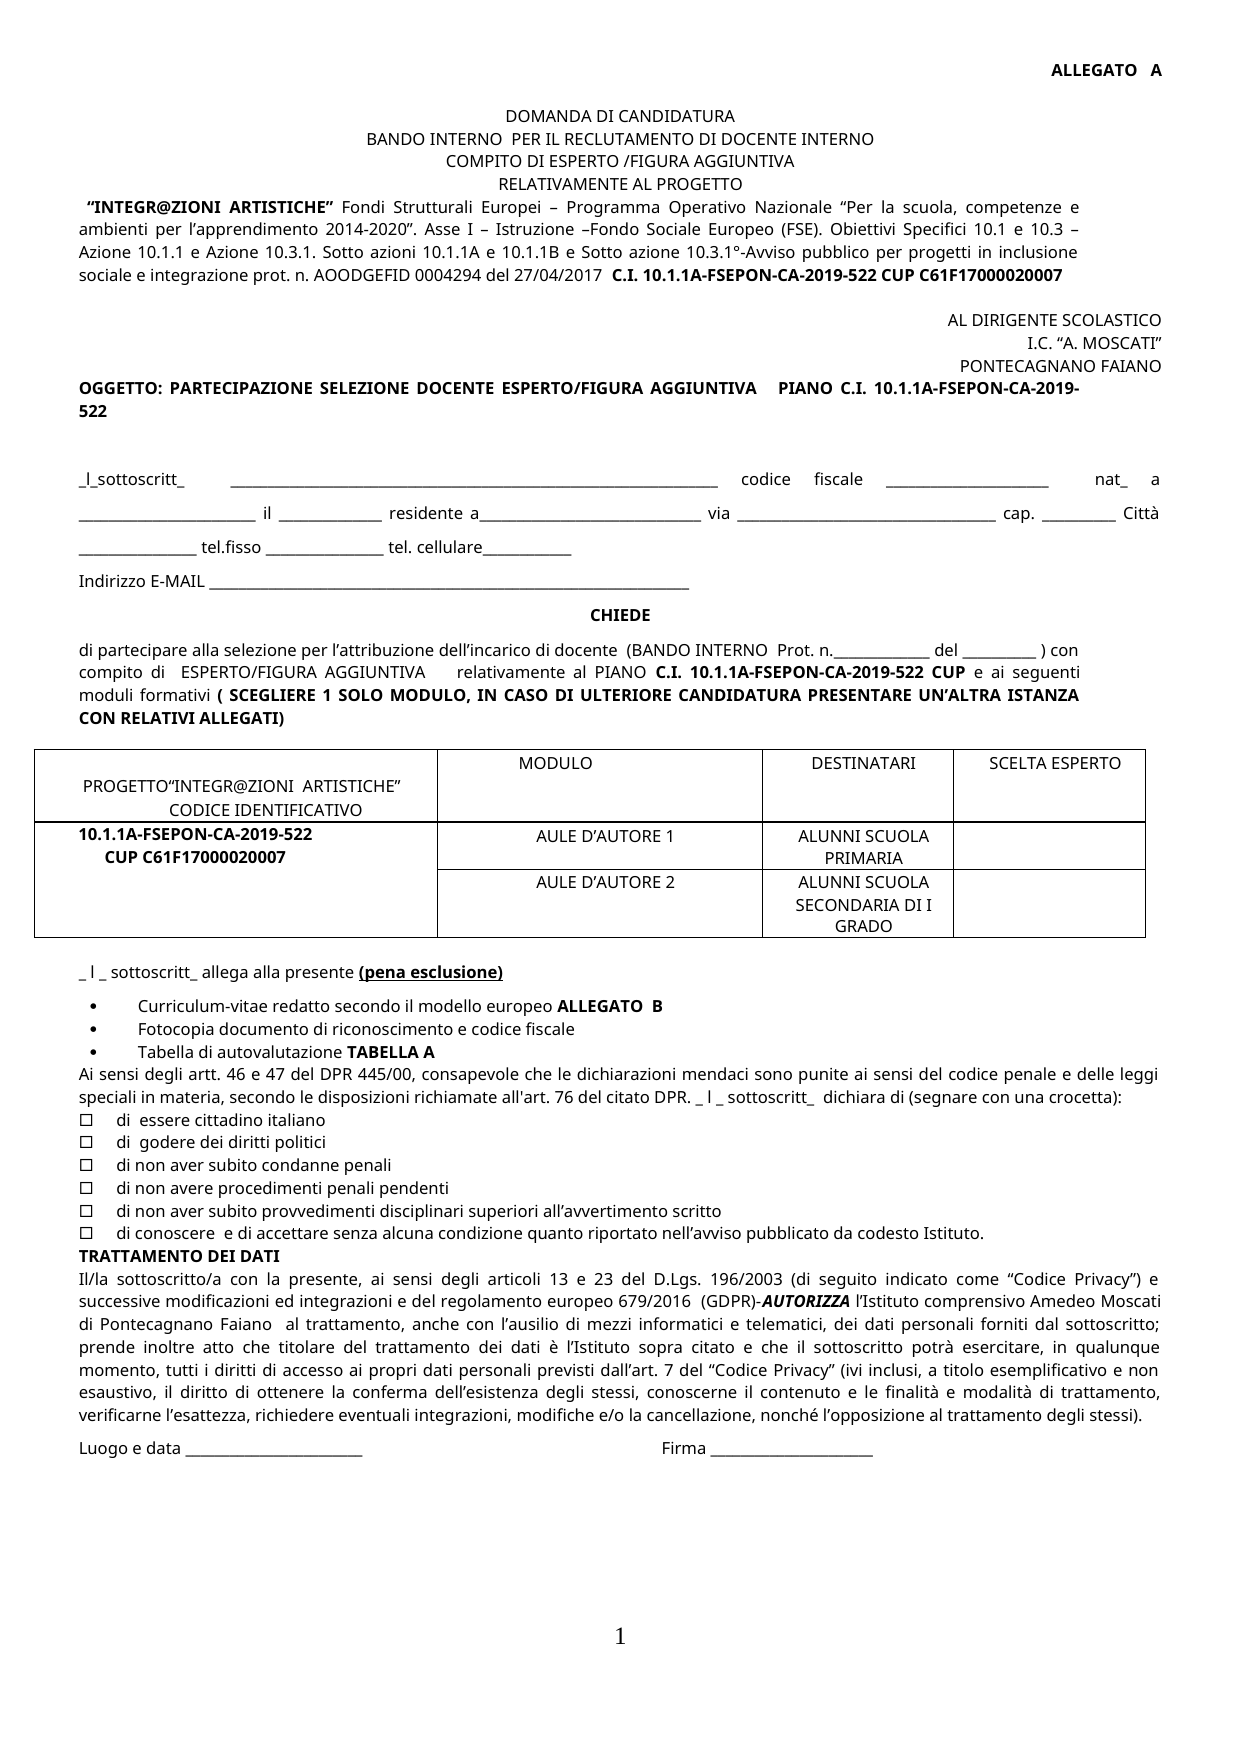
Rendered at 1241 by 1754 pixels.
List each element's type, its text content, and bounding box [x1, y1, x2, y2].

table_cell AULE D’AUTORE 1 [438, 823, 762, 868]
table_cell ALUNNI SCUOLA SECONDARIA DI I GRADO [763, 870, 953, 937]
text _ l _ sottoscritt_ allega alla presente (pena esclusione) [78, 961, 1162, 983]
text “INTEGR@ZIONI ARTISTICHE” Fondi Strutturali Europei – Programma Operativo Nazionale “Per la scuola, competenze e ambienti per l’apprendimento 2014-2020”. Asse I – Istruzione –Fondo Sociale Europeo (FSE). Obiettivi Specifici 10.1 e 10.3 – Azione 10.1.1 e Azione 10.3.1. Sotto azioni 10.1.1A e 10.1.1B e Sotto azione 10.3.1°-Avviso pubblico per progetti in inclusione sociale e integrazione prot. n. AOODGEFID 0004294 del 27/04/2017 C.I. 10.1.1A-FSEPON-CA-2019-522 CUP C61F17000020007 [78, 195, 1080, 286]
list di non aver subito provvedimenti disciplinari superiori all’avvertimento scritto [78, 1199, 1162, 1222]
table_cell 10.1.1A-FSEPON-CA-2019-522 CUP C61F17000020007 [35, 823, 437, 937]
table_cell [954, 870, 1145, 937]
text Luogo e data ________________________ Firma ______________________ [78, 1437, 1162, 1459]
table_header DESTINATARI [763, 750, 953, 821]
list di non aver subito condanne penali [78, 1154, 1162, 1176]
list di godere dei diritti politici [78, 1131, 1162, 1154]
table_cell ALUNNI SCUOLA PRIMARIA [763, 823, 953, 868]
table_header SCELTA ESPERTO [954, 750, 1145, 821]
list Curriculum-vitae redatto secondo il modello europeo ALLEGATO B [90, 995, 1162, 1017]
text OGGETTO: PARTECIPAZIONE SELEZIONE DOCENTE ESPERTO/FIGURA AGGIUNTIVA PIANO C.I. 10.1.1A-FSEPON-CA-2019-522 [78, 377, 1080, 422]
text I.C. “A. MOSCATI” [669, 332, 1162, 354]
text di partecipare alla selezione per l’attribuzione dell’incarico di docente (BANDO INTERNO Prot. n._____________ del __________ ) con compito di ESPERTO/FIGURA AGGIUNTIVA relativamente al PIANO C.I. 10.1.1A-FSEPON-CA-2019-522 CUP e ai seguenti moduli formativi ( SCEGLIERE 1 SOLO MODULO, IN CASO DI ULTERIORE CANDIDATURA PRESENTARE UN’ALTRA ISTANZA CON RELATIVI ALLEGATI) [78, 638, 1080, 729]
text RELATIVAMENTE AL PROGETTO [78, 173, 1162, 195]
list di conoscere e di accettare senza alcuna condizione quanto riportato nell’avviso pubblicato da codesto Istituto. [78, 1222, 1162, 1244]
text TRATTAMENTO DEI DATI [78, 1244, 1162, 1267]
text CHIEDE [78, 604, 1162, 627]
list di non avere procedimenti penali pendenti [78, 1176, 1162, 1199]
text COMPITO DI ESPERTO /FIGURA AGGIUNTIVA [78, 150, 1162, 173]
table_header PROGETTO“INTEGR@ZIONI ARTISTICHE” CODICE IDENTIFICATIVO [35, 750, 437, 821]
text Indirizzo E-MAIL _________________________________________________________________ [78, 570, 1162, 593]
list Fotocopia documento di riconoscimento e codice fiscale [90, 1017, 1162, 1040]
text BANDO INTERNO PER IL RECLUTAMENTO DI DOCENTE INTERNO [78, 127, 1162, 150]
text _l_sottoscritt_ __________________________________________________________________ codice fiscale ______________________ nat_ a ________________________ il ______________ residente a______________________________ via ___________________________________ cap. __________ Città ________________ tel.fisso ________________ tel. cellulare____________ [78, 468, 1162, 559]
list di essere cittadino italiano [78, 1108, 1162, 1131]
text Ai sensi degli artt. 46 e 47 del DPR 445/00, consapevole che le dichiarazioni mendaci sono punite ai sensi del codice penale e delle leggi speciali in materia, secondo le disposizioni richiamate all'art. 76 del citato DPR. _ l _ sottoscritt_ dichiara di (segnare con una crocetta): [78, 1063, 1162, 1108]
text ALLEGATO A [78, 59, 1162, 82]
text AL DIRIGENTE SCOLASTICO [669, 309, 1162, 332]
table_cell AULE D’AUTORE 2 [438, 870, 762, 937]
table_header MODULO [438, 750, 762, 821]
text PONTECAGNANO FAIANO [669, 354, 1162, 377]
table_cell [954, 823, 1145, 868]
list Tabella di autovalutazione TABELLA A [90, 1040, 1162, 1063]
text Il/la sottoscritto/a con la presente, ai sensi degli articoli 13 e 23 del D.Lgs. 196/2003 (di seguito indicato come “Codice Privacy”) e successive modificazioni ed integrazioni e del regolamento europeo 679/2016 (GDPR)-AUTORIZZA l’Istituto comprensivo Amedeo Moscati di Pontecagnano Faiano al trattamento, anche con l’ausilio di mezzi informatici e telematici, dei dati personali forniti dal sottoscritto; prende inoltre atto che titolare del trattamento dei dati è l’Istituto sopra citato e che il sottoscritto potrà esercitare, in qualunque momento, tutti i diritti di accesso ai propri dati personali previsti dall’art. 7 del “Codice Privacy” (ivi inclusi, a titolo esemplificativo e non esaustivo, il diritto di ottenere la conferma dell’esistenza degli stessi, conoscerne il contenuto e le finalità e modalità di trattamento, verificarne l’esattezza, richiedere eventuali integrazioni, modifiche e/o la cancellazione, nonché l’opposizione al trattamento degli stessi). [78, 1267, 1162, 1426]
text DOMANDA DI CANDIDATURA [78, 104, 1162, 127]
